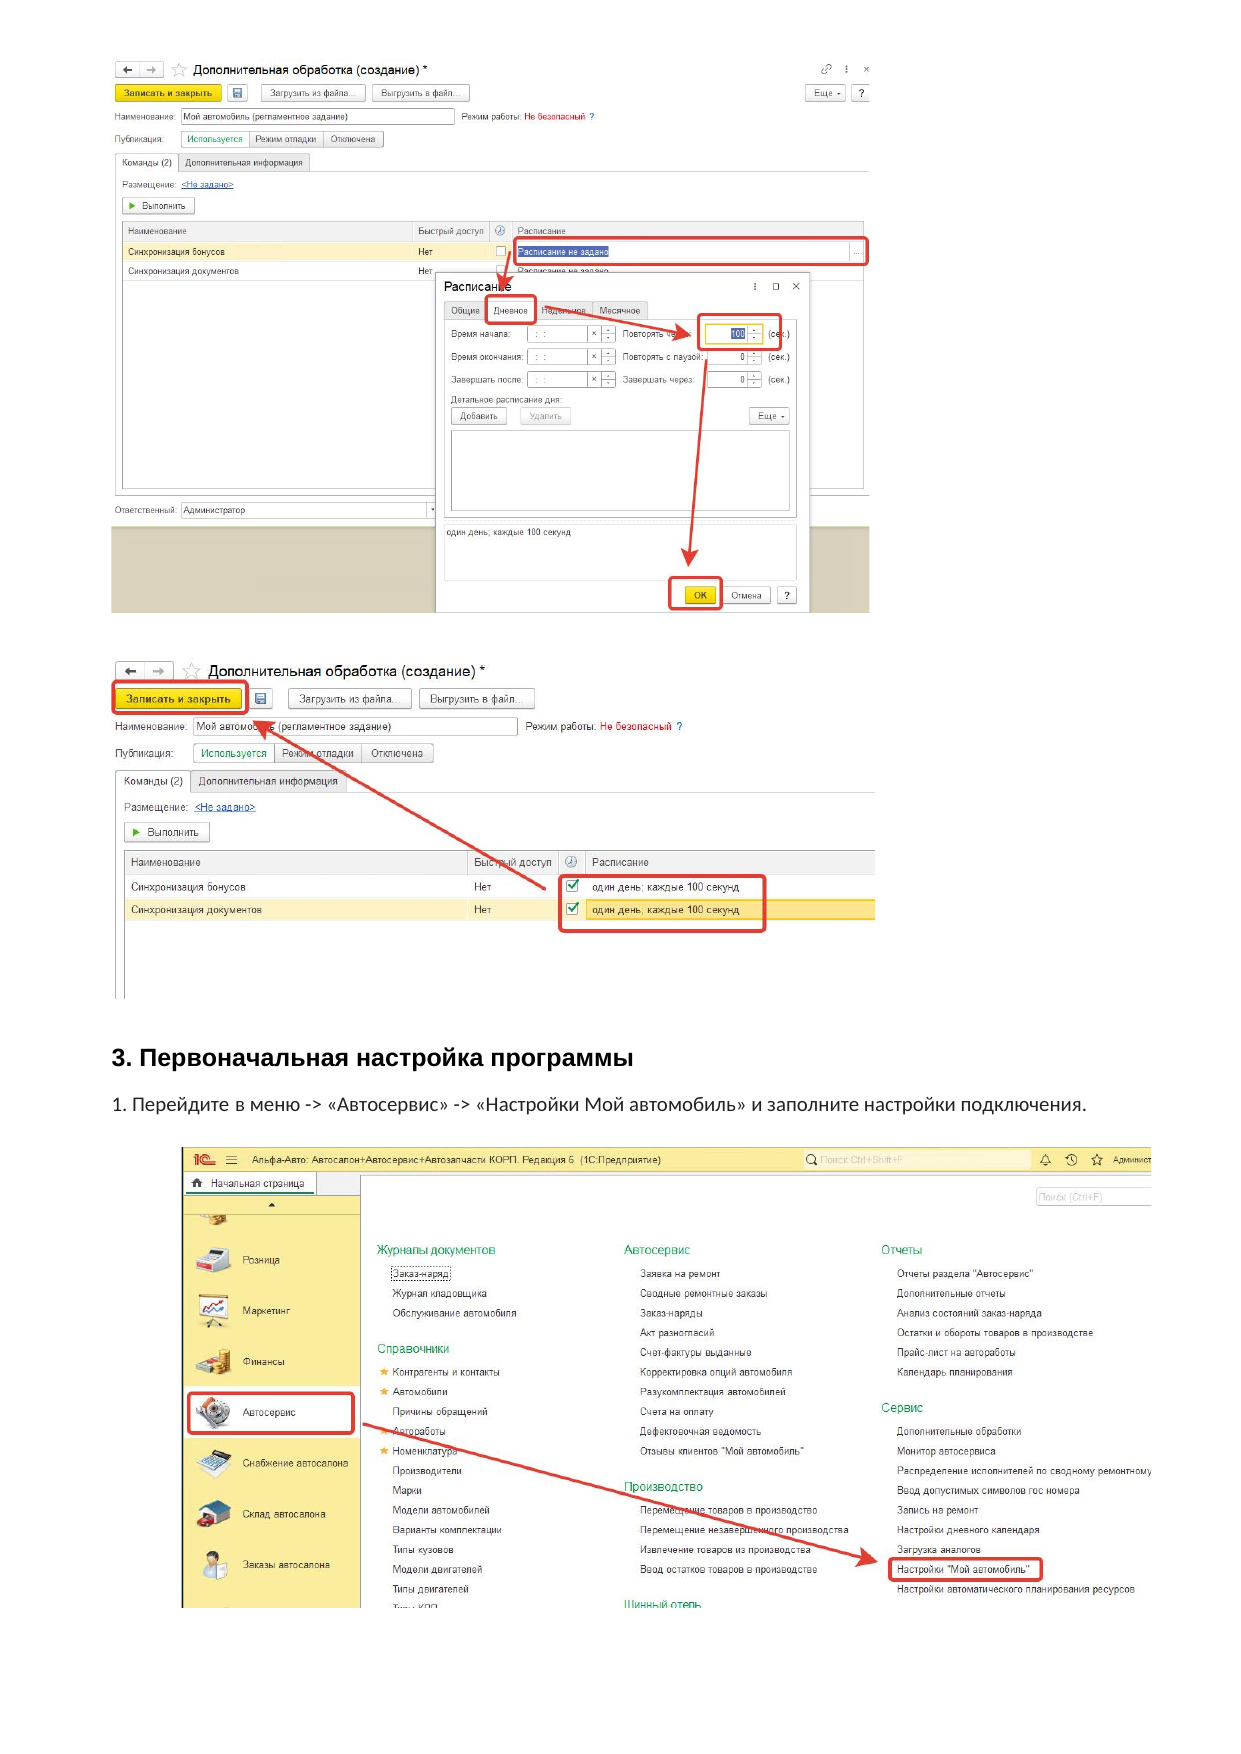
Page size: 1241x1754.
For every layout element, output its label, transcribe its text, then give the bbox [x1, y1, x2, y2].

picture [111, 657, 875, 999]
picture [111, 59, 870, 613]
picture [181, 1147, 1152, 1608]
text 3. Первоначальная настройка программы [111, 1043, 1167, 1072]
text 1. Перейдите в меню -> «Автосервис» -> «Настройки Мой автомобиль» и заполните настройки подключения. [111, 1091, 1167, 1116]
